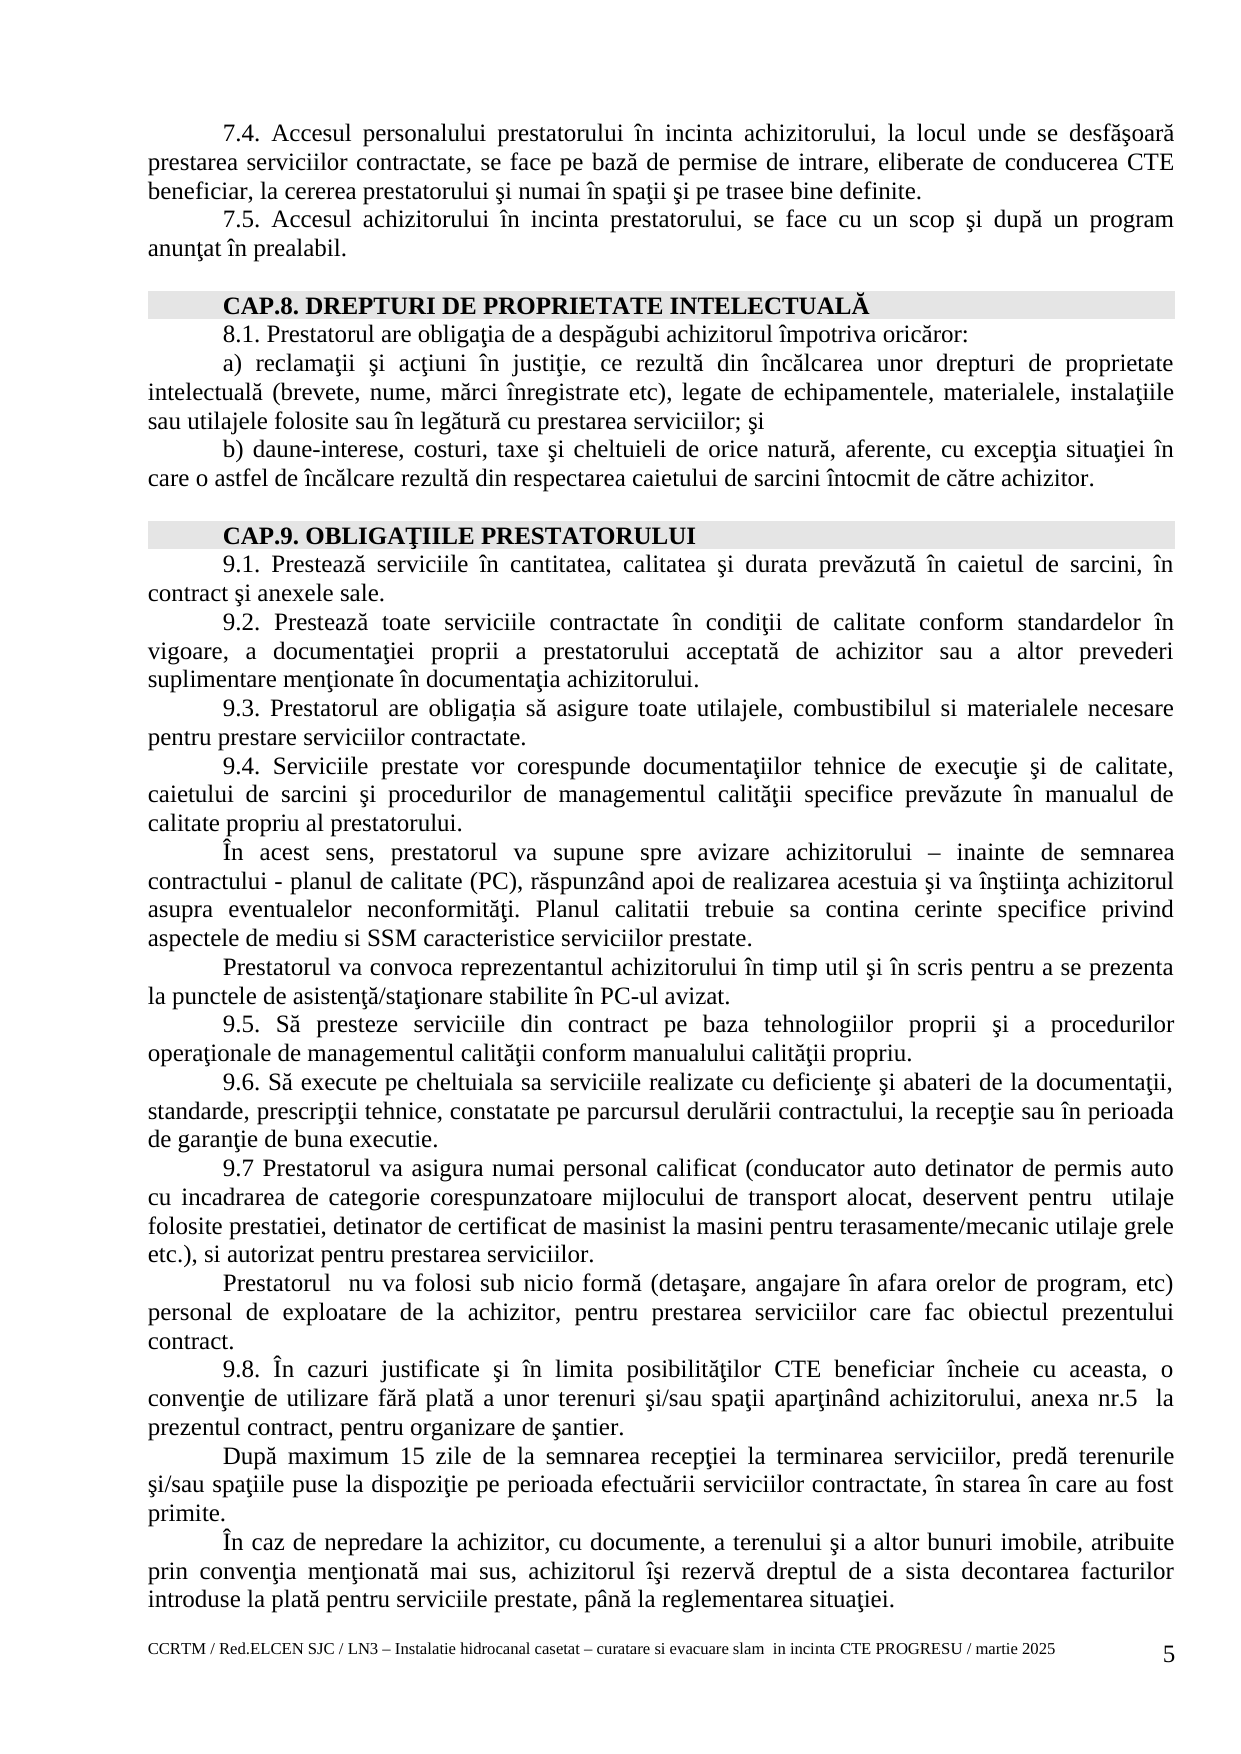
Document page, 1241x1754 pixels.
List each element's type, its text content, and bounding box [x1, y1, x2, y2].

text 9.5. Să presteze serviciile din contract pe baza tehnologiilor proprii şi a procedurilor operaţionale de managementul calităţii conform manualului calităţii propriu. [148, 1009, 1175, 1067]
text Prestatorul va convoca reprezentantul achizitorului în timp util şi în scris pentru a se prezenta la punctele de asistenţă/staţionare stabilite în PC-ul avizat. [148, 952, 1175, 1009]
text b) daune-interese, costuri, taxe şi cheltuieli de orice natură, aferente, cu excepţia situaţiei în care o astfel de încălcare rezultă din respectarea caietului de sarcini întocmit de către achizitor. [148, 434, 1175, 492]
text Prestatorul nu va folosi sub nicio formă (detaşare, angajare în afara orelor de program, etc) personal de exploatare de la achizitor, pentru prestarea serviciilor care fac obiectul prezentului contract. [148, 1268, 1175, 1354]
text a) reclamaţii şi acţiuni în justiţie, ce rezultă din încălcarea unor drepturi de proprietate intelectuală (brevete, nume, mărci înregistrate etc), legate de echipamentele, materialele, instalaţiile sau utilajele folosite sau în legătură cu prestarea serviciilor; şi [148, 348, 1175, 434]
text 9.2. Prestează toate serviciile contractate în condiţii de calitate conform standardelor în vigoare, a documentaţiei proprii a prestatorului acceptată de achizitor sau a altor prevederi suplimentare menţionate în documentaţia achizitorului. [148, 607, 1175, 693]
text 9.4. Serviciile prestate vor corespunde documentaţiilor tehnice de execuţie şi de calitate, caietului de sarcini şi procedurilor de managementul calităţii specifice prevăzute în manualul de calitate propriu al prestatorului. [148, 751, 1175, 837]
text În acest sens, prestatorul va supune spre avizare achizitorului – inainte de semnarea contractului - planul de calitate (PC), răspunzând apoi de realizarea acestuia şi va înştiinţa achizitorul asupra eventualelor neconformităţi. Planul calitatii trebuie sa contina cerinte specifice privind aspectele de mediu si SSM caracteristice serviciilor prestate. [148, 837, 1175, 952]
subtitle CAP.9. OBLIGAŢIILE PRESTATORULUI [148, 521, 1175, 549]
text După maximum 15 zile de la semnarea recepţiei la terminarea serviciilor, predă terenurile şi/sau spaţiile puse la dispoziţie pe perioada efectuării serviciilor contractate, în starea în care au fost primite. [148, 1441, 1175, 1527]
text 9.6. Să execute pe cheltuiala sa serviciile realizate cu deficienţe şi abateri de la documentaţii, standarde, prescripţii tehnice, constatate pe parcursul derulării contractului, la recepţie sau în perioada de garanţie de buna executie. [148, 1067, 1175, 1153]
subtitle CAP.8. DREPTURI DE PROPRIETATE INTELECTUALĂ [148, 291, 1175, 319]
text 9.3. Prestatorul are obligația să asigure toate utilajele, combustibilul si materialele necesare pentru prestare serviciilor contractate. [148, 693, 1175, 751]
text 9.7 Prestatorul va asigura numai personal calificat (conducator auto detinator de permis auto cu incadrarea de categorie corespunzatoare mijlocului de transport alocat, deservent pentru utilaje folosite prestatiei, detinator de certificat de masinist la masini pentru terasamente/mecanic utilaje grele etc.), si autorizat pentru prestarea serviciilor. [148, 1153, 1175, 1268]
text În caz de nepredare la achizitor, cu documente, a terenului şi a altor bunuri imobile, atribuite prin convenţia menţionată mai sus, achizitorul îşi rezervă dreptul de a sista decontarea facturilor introduse la plată pentru serviciile prestate, până la reglementarea situaţiei. [148, 1527, 1175, 1613]
text 9.1. Prestează serviciile în cantitatea, calitatea şi durata prevăzută în caietul de sarcini, în contract şi anexele sale. [148, 549, 1175, 607]
text 7.5. Accesul achizitorului în incinta prestatorului, se face cu un scop şi după un program anunţat în prealabil. [148, 204, 1175, 262]
text 7.4. Accesul personalului prestatorului în incinta achizitorului, la locul unde se desfăşoară prestarea serviciilor contractate, se face pe bază de permise de intrare, eliberate de conducerea CTE beneficiar, la cererea prestatorului şi numai în spaţii şi pe trasee bine definite. [148, 118, 1175, 204]
text 9.8. În cazuri justificate şi în limita posibilităţilor CTE beneficiar încheie cu aceasta, o convenţie de utilizare fără plată a unor terenuri şi/sau spaţii aparţinând achizitorului, anexa nr.5 la prezentul contract, pentru organizare de şantier. [148, 1354, 1175, 1441]
text 8.1. Prestatorul are obligaţia de a despăgubi achizitorul împotriva oricăror: [148, 319, 1175, 348]
